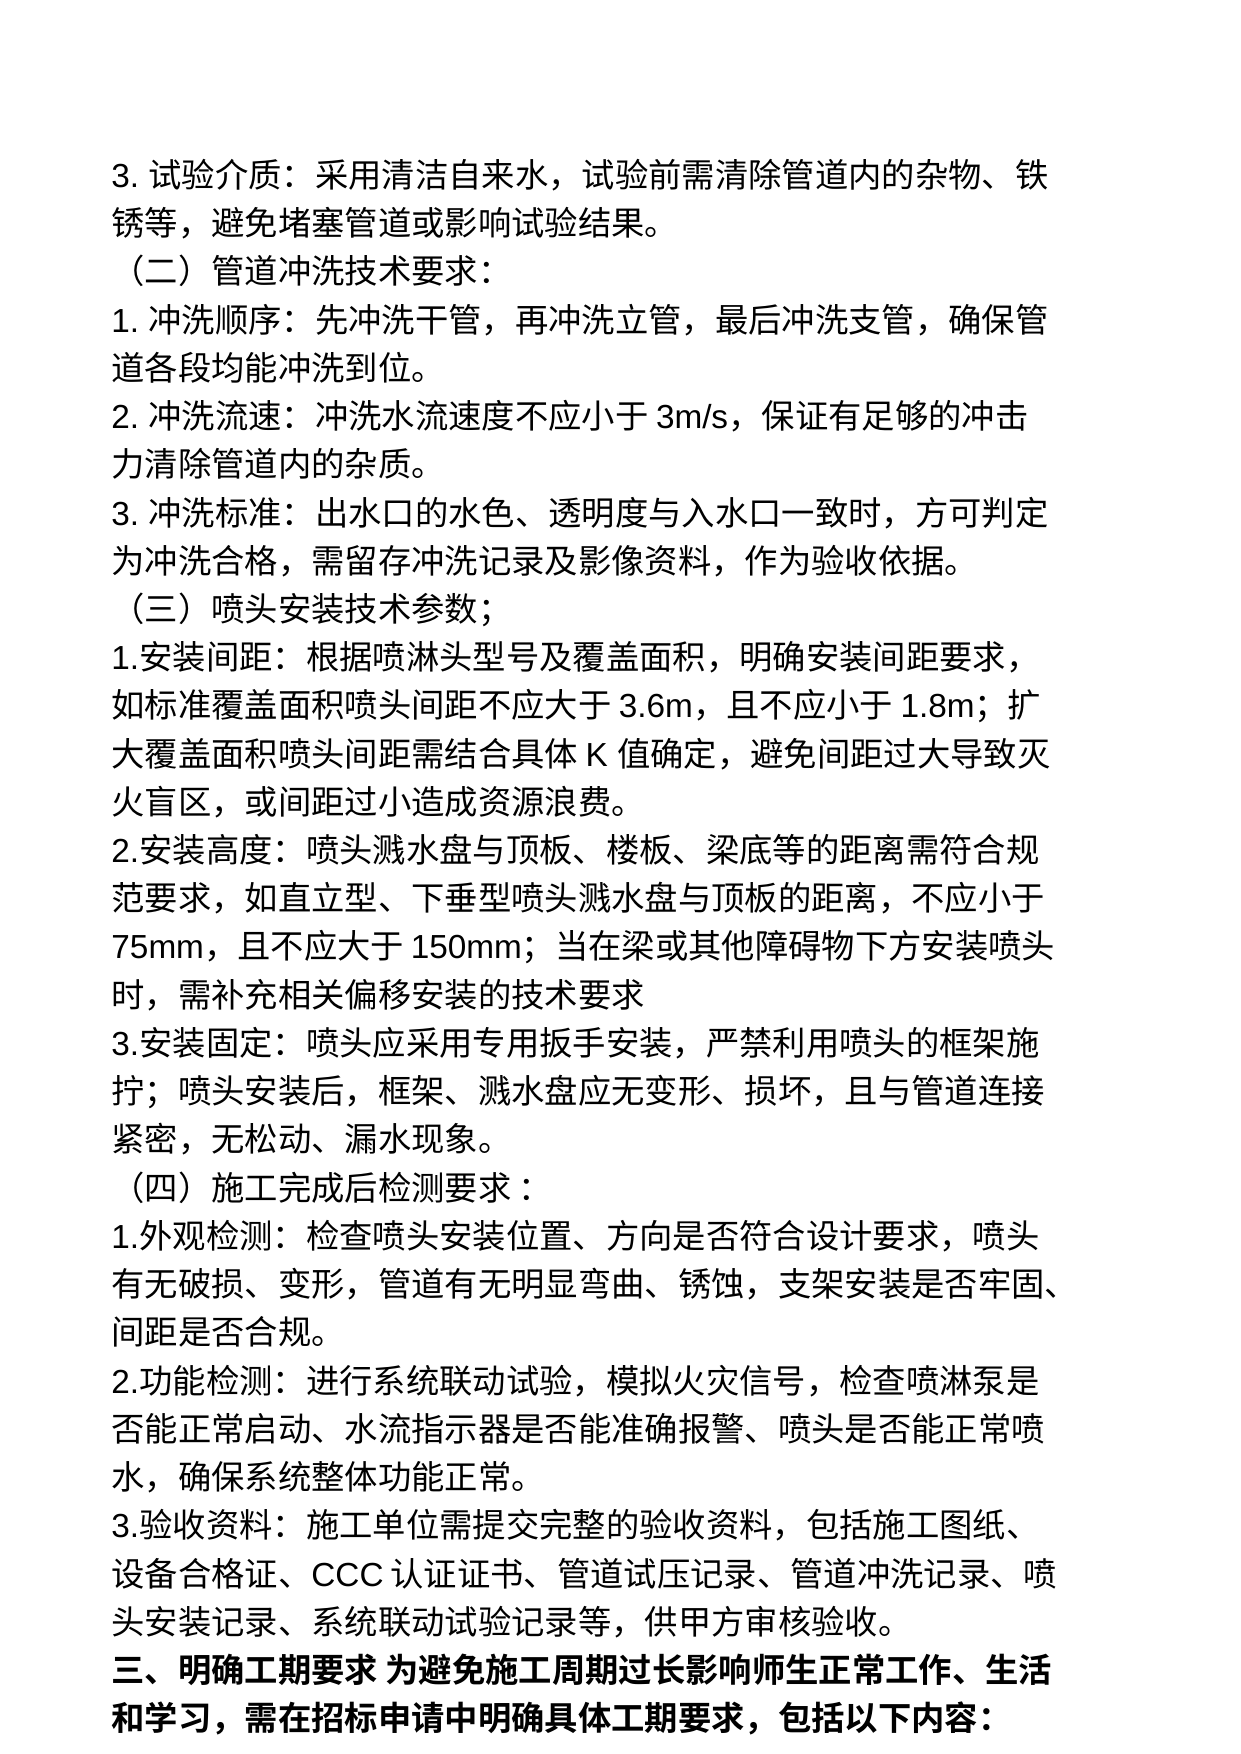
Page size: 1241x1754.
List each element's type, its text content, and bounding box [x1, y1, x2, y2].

list 管道冲洗技术要求： [111, 245, 1059, 293]
list 喷头安装技术参数； [111, 583, 1059, 631]
list 2.功能检测：进行系统联动试验，模拟火灾信号，检查喷淋泵是否能正常启动、水流指示器是否能准确报警、喷头是否能正常喷水，确保系统整体功能正常。 [111, 1354, 1059, 1499]
list 3.安装固定：喷头应采用专用扳手安装，严禁利用喷头的框架施拧；喷头安装后，框架、溅水盘应无变形、损坏，且与管道连接紧密，无松动、漏水现象。 [111, 1017, 1059, 1161]
list 3. 试验介质：采用清洁自来水，试验前需清除管道内的杂物、铁锈等，避免堵塞管道或影响试验结果。 [111, 149, 1059, 245]
list （四）施工完成后检测要求 ： [111, 1161, 1059, 1210]
list 1.外观检测：检查喷头安装位置、方向是否符合设计要求，喷头有无破损、变形，管道有无明显弯曲、锈蚀，支架安装是否牢固、间距是否合规。 [111, 1210, 1059, 1354]
list 1.安装间距：根据喷淋头型号及覆盖面积，明确安装间距要求，如标准覆盖面积喷头间距不应大于 3.6m，且不应小于 1.8m；扩大覆盖面积喷头间距需结合具体 K 值确定，避免间距过大导致灭火盲区，或间距过小造成资源浪费。 [111, 631, 1059, 824]
list 2.安装高度：喷头溅水盘与顶板、楼板、梁底等的距离需符合规范要求，如直立型、下垂型喷头溅水盘与顶板的距离，不应小于75mm，且不应大于150mm；当在梁或其他障碍物下方安装喷头时，需补充相关偏移安装的技术要求 [111, 824, 1059, 1017]
list 冲洗顺序：先冲洗干管，再冲洗立管，最后冲洗支管，确保管道各段均能冲洗到位。 [111, 293, 1059, 390]
list 冲洗流速：冲洗水流速度不应小于 3m/s，保证有足够的冲击力清除管道内的杂质。 [111, 390, 1059, 486]
list 3. 冲洗标准：出水口的水色、透明度与入水口一致时，方可判定为冲洗合格，需留存冲洗记录及影像资料，作为验收依据。 [111, 486, 1059, 583]
list 三、明确工期要求 为避免施工周期过长影响师生正常工作、生活和学习，需在招标申请中明确具体工期要求，包括以下内容： [111, 1644, 1059, 1740]
list 3.验收资料：施工单位需提交完整的验收资料，包括施工图纸、设备合格证、CCC认证证书、管道试压记录、管道冲洗记录、喷头安装记录、系统联动试验记录等，供甲方审核验收。 [111, 1499, 1059, 1644]
